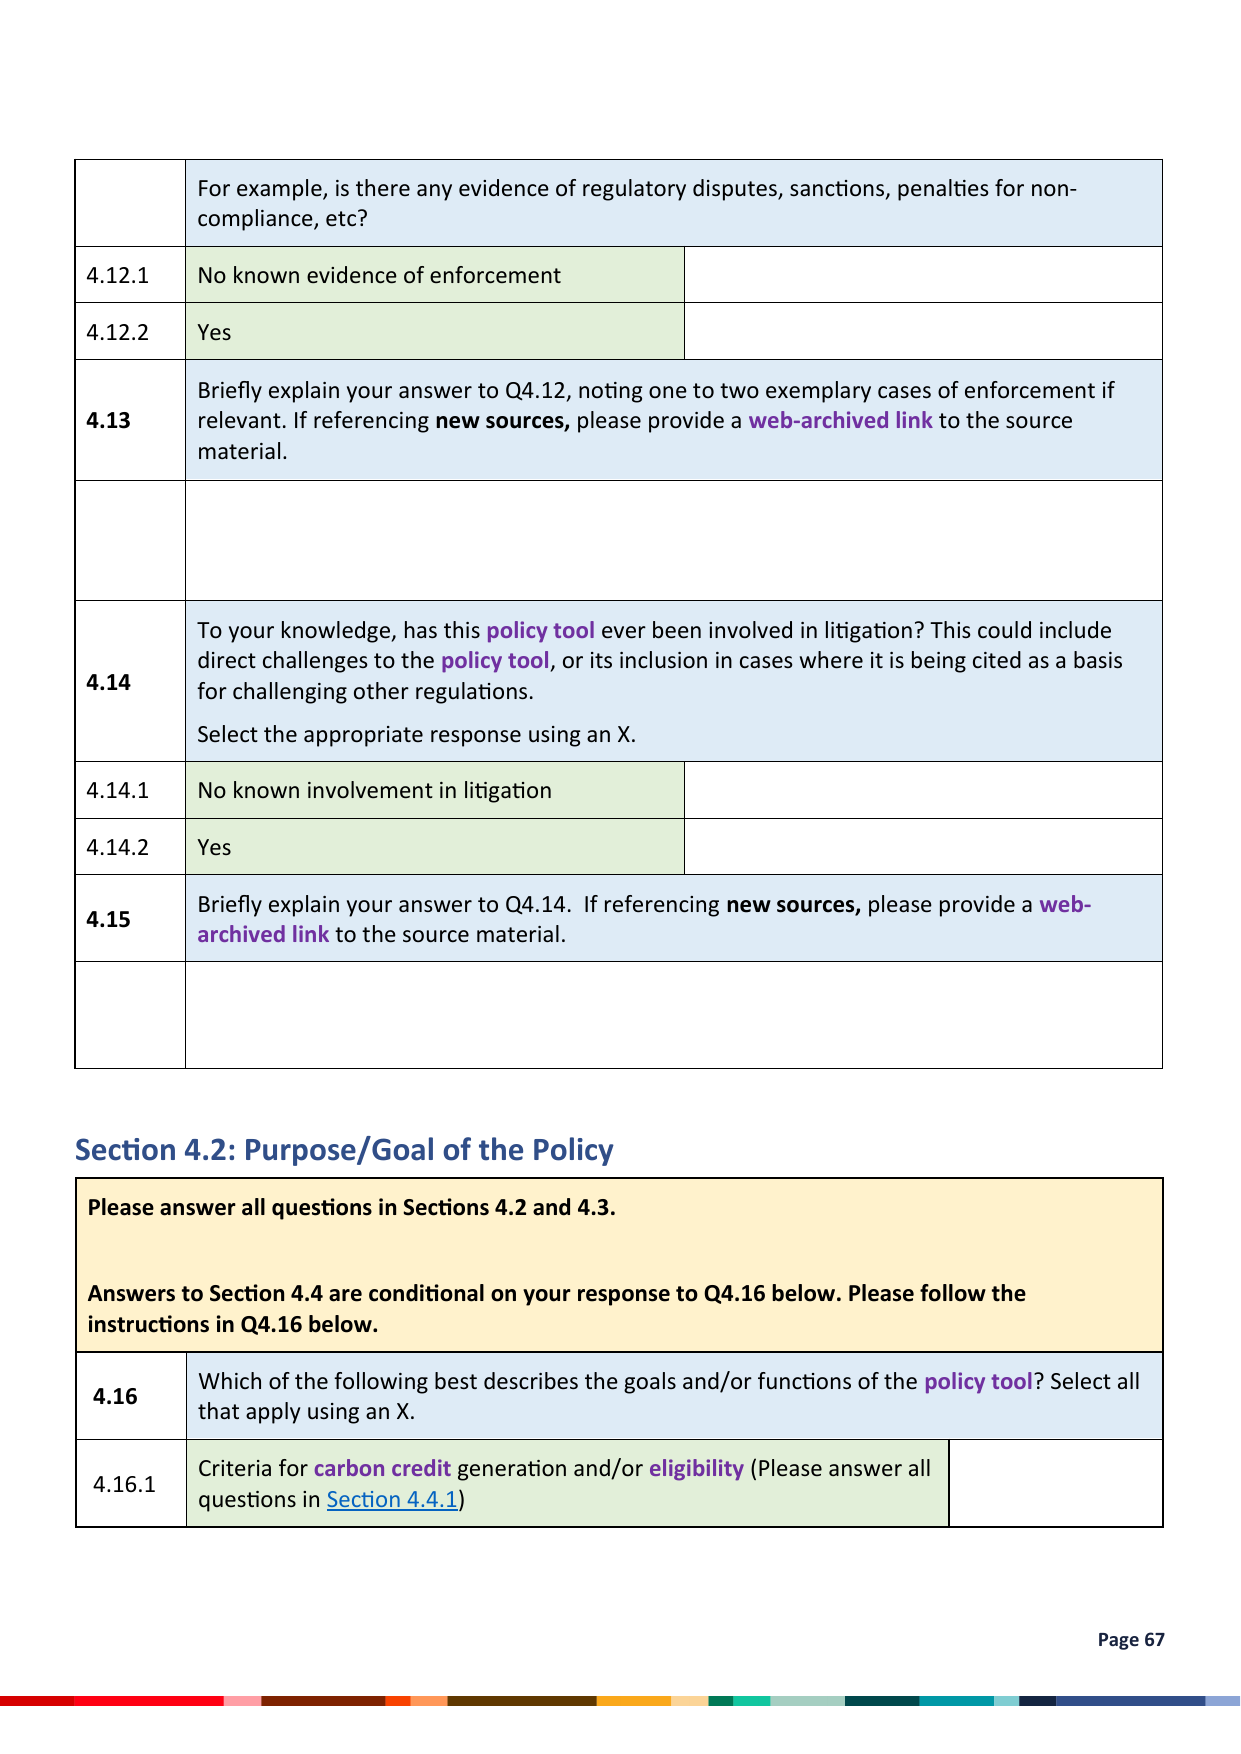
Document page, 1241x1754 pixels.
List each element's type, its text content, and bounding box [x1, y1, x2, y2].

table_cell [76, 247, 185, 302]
subtitle Section 4.2: Purpose/Goal of the Policy [75, 1128, 1165, 1169]
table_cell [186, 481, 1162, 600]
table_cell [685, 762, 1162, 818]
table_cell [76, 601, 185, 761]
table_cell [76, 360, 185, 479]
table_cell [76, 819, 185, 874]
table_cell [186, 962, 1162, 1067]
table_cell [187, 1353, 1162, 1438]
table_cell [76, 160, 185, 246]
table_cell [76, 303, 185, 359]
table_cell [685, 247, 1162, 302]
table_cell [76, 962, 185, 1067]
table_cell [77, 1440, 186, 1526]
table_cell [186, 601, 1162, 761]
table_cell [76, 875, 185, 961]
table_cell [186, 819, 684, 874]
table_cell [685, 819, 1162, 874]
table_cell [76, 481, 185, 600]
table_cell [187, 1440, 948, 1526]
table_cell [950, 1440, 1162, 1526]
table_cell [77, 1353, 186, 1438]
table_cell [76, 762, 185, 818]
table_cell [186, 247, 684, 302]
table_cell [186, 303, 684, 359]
picture [0, 1696, 1241, 1706]
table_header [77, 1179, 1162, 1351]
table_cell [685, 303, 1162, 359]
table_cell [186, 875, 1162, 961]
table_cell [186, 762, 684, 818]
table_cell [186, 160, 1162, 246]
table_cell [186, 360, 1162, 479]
